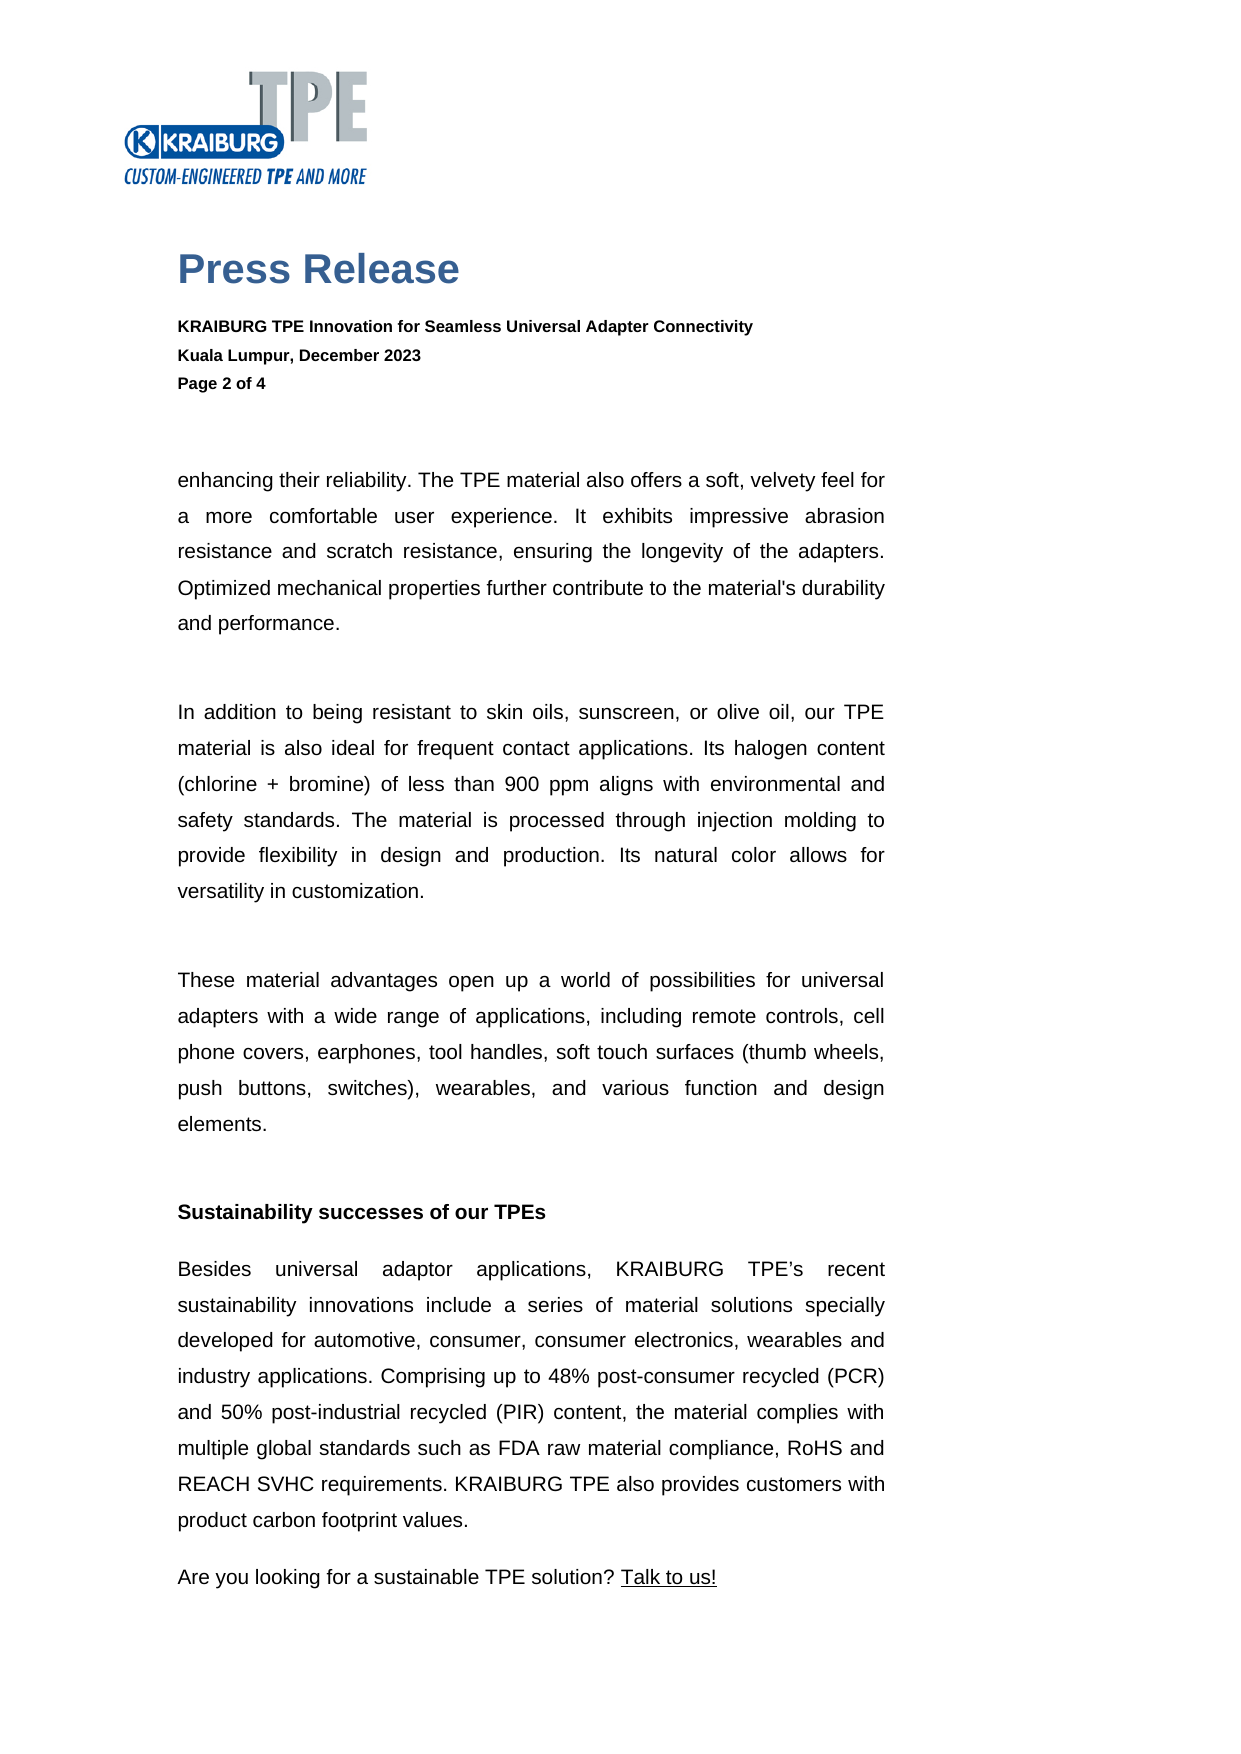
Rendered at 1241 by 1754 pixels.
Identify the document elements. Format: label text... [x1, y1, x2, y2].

picture [112, 55, 379, 200]
text Besides universal adaptor applications, KRAIBURG TPE’s recent sustainability innovations include a series of material solutions specially developed for automotive, consumer, consumer electronics, wearables and industry applications. Comprising up to 48% post-consumer recycled (PCR) and 50% post-industrial recycled (PIR) content, the material complies with multiple global standards such as FDA raw material compliance, RoHS and REACH SVHC requirements. KRAIBURG TPE also provides customers with product carbon footprint values. [177, 1256, 886, 1532]
text In addition to being resistant to skin oils, sunscreen, or olive oil, our TPE material is also ideal for frequent contact applications. Its halogen content (chlorine + bromine) of less than 900 ppm aligns with environmental and safety standards. The material is processed through injection molding to provide flexibility in design and production. Its natural color allows for versatility in customization. [177, 699, 886, 903]
text These material advantages open up a world of possibilities for universal adapters with a wide range of applications, including remote controls, cell phone covers, earphones, tool handles, soft touch surfaces (thumb wheels, push buttons, switches), wearables, and various function and design elements. [177, 968, 886, 1135]
text Are you looking for a sustainable TPE solution? Talk to us! [177, 1565, 886, 1589]
text Sustainability successes of our TPEs [177, 1200, 886, 1224]
